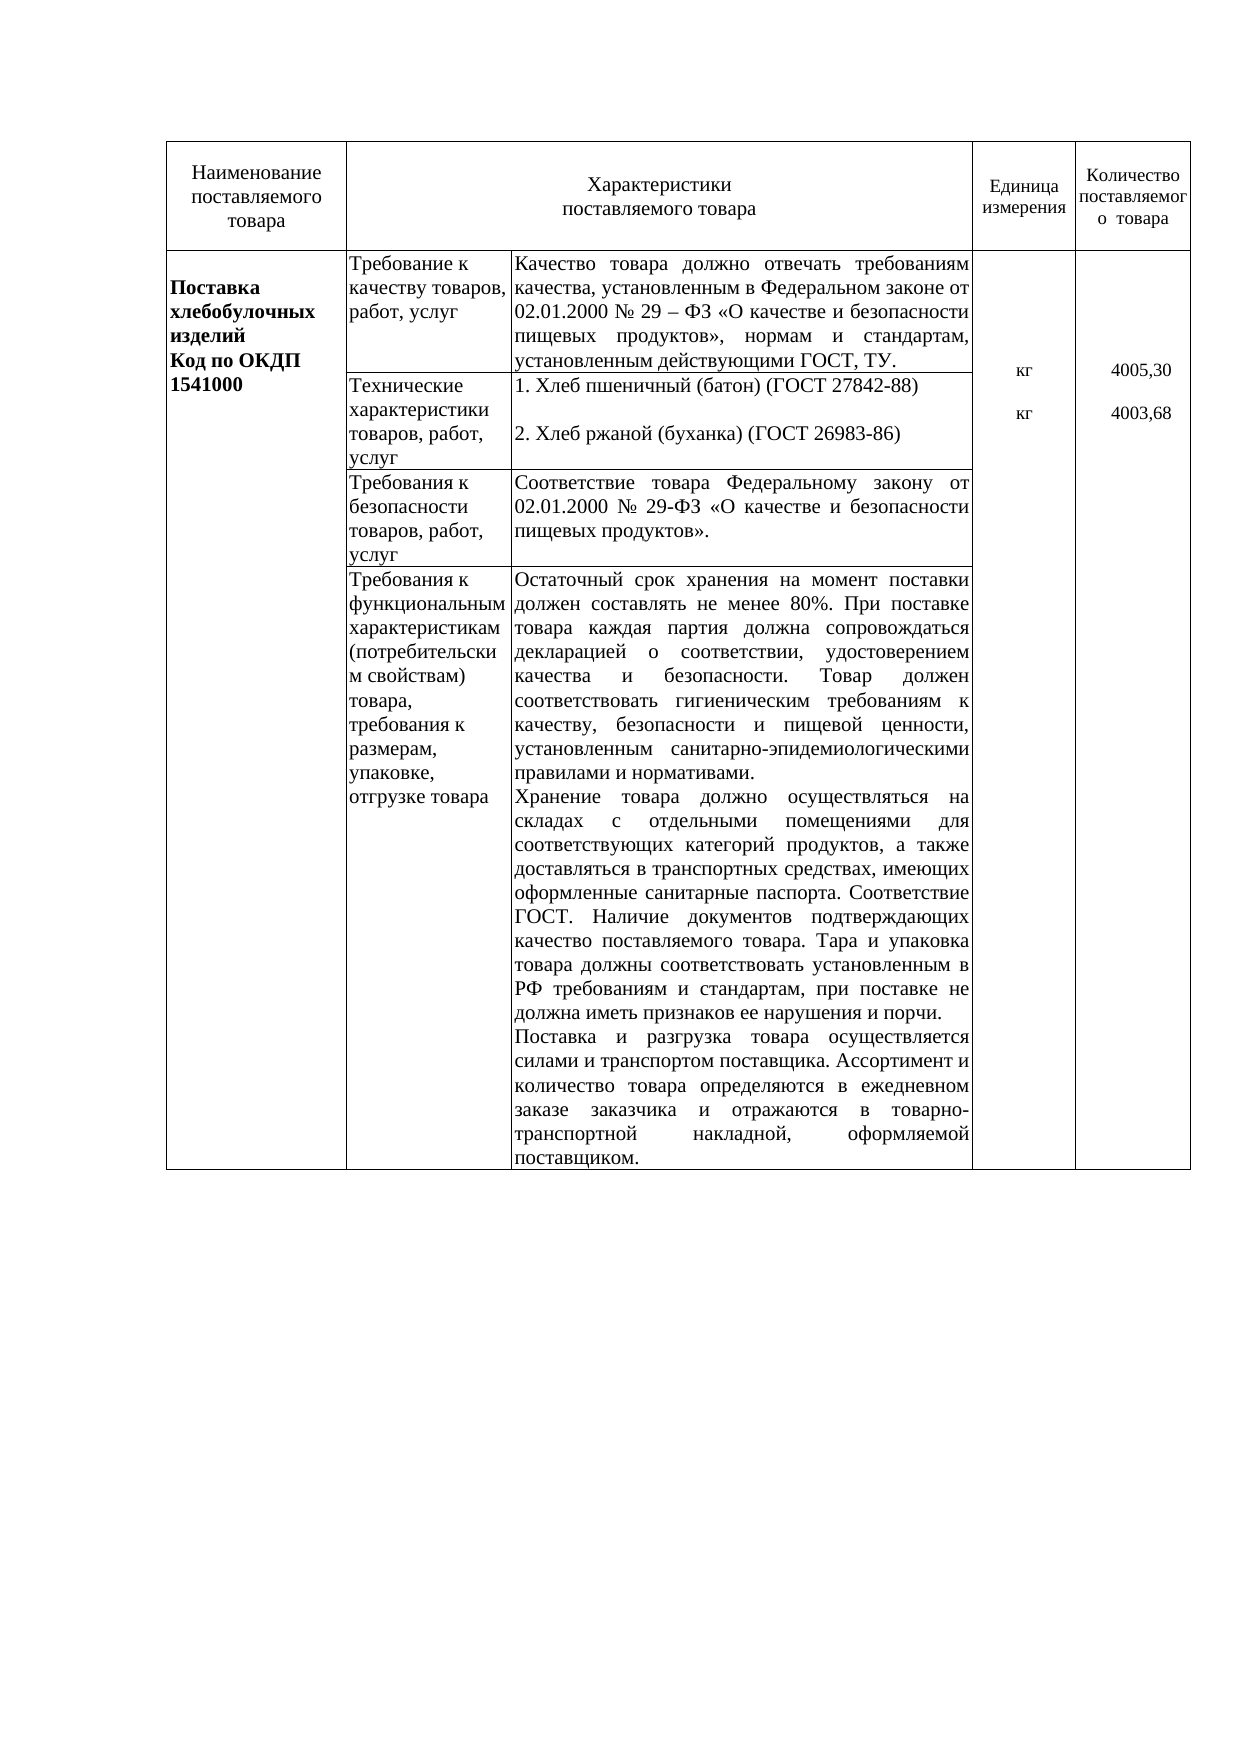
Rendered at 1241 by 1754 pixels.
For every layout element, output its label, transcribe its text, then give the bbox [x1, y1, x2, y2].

table_header Характеристики поставляемого товара [347, 142, 972, 250]
table_cell кг кг [973, 251, 1075, 1169]
table_header Наименование поставляемого товара [167, 142, 346, 250]
table_header Количество поставляемого товара [1076, 142, 1190, 250]
table_cell Технические характеристики товаров, работ, услуг [347, 373, 511, 469]
table_cell Поставка хлебобулочных изделий Код по ОКДП 1541000 [167, 251, 346, 1169]
table_cell Требования к функциональным характеристикам (потребительским свойствам) товара, требования к размерам, упаковке, отгрузке товара [347, 567, 511, 1169]
table_cell 1. Хлеб пшеничный (батон) (ГОСТ 27842-88) 2. Хлеб ржаной (буханка) (ГОСТ 26983-86) [512, 373, 972, 469]
table_header Единица измерения [973, 142, 1075, 250]
table_cell Требования к безопасности товаров, работ, услуг [347, 470, 511, 566]
table_cell Требование к качеству товаров, работ, услуг [347, 251, 511, 372]
table_cell 4005,30 4003,68 [1076, 251, 1190, 1169]
table_cell Соответствие товара Федеральному закону от 02.01.2000 № 29-ФЗ «О качестве и безопасности пищевых продуктов». [512, 470, 972, 566]
table_cell Качество товара должно отвечать требованиям качества, установленным в Федеральном законе от 02.01.2000 № 29 – ФЗ «О качестве и безопасности пищевых продуктов», нормам и стандартам, установленным действующими ГОСТ, ТУ. [512, 251, 972, 372]
table_cell Остаточный срок хранения на момент поставки должен составлять не менее 80%. При поставке товара каждая партия должна сопровождаться декларацией о соответствии, удостоверением качества и безопасности. Товар должен соответствовать гигиеническим требованиям к качеству, безопасности и пищевой ценности, установленным санитарно-эпидемиологическими правилами и нормативами. Хранение товара должно осуществляться на складах с отдельными помещениями для соответствующих категорий продуктов, а также доставляться в транспортных средствах, имеющих оформленные санитарные паспорта. Соответствие ГОСТ. Наличие документов подтверждающих качество поставляемого товара. Тара и упаковка товара должны соответствовать установленным в РФ требованиям и стандартам, при поставке не должна иметь признаков ее нарушения и порчи. Поставка и разгрузка товара осуществляется силами и транспортом поставщика. Ассортимент и количество товара определяются в ежедневном заказе заказчика и отражаются в товарно-транспортной накладной, оформляемой поставщиком. [512, 567, 972, 1169]
